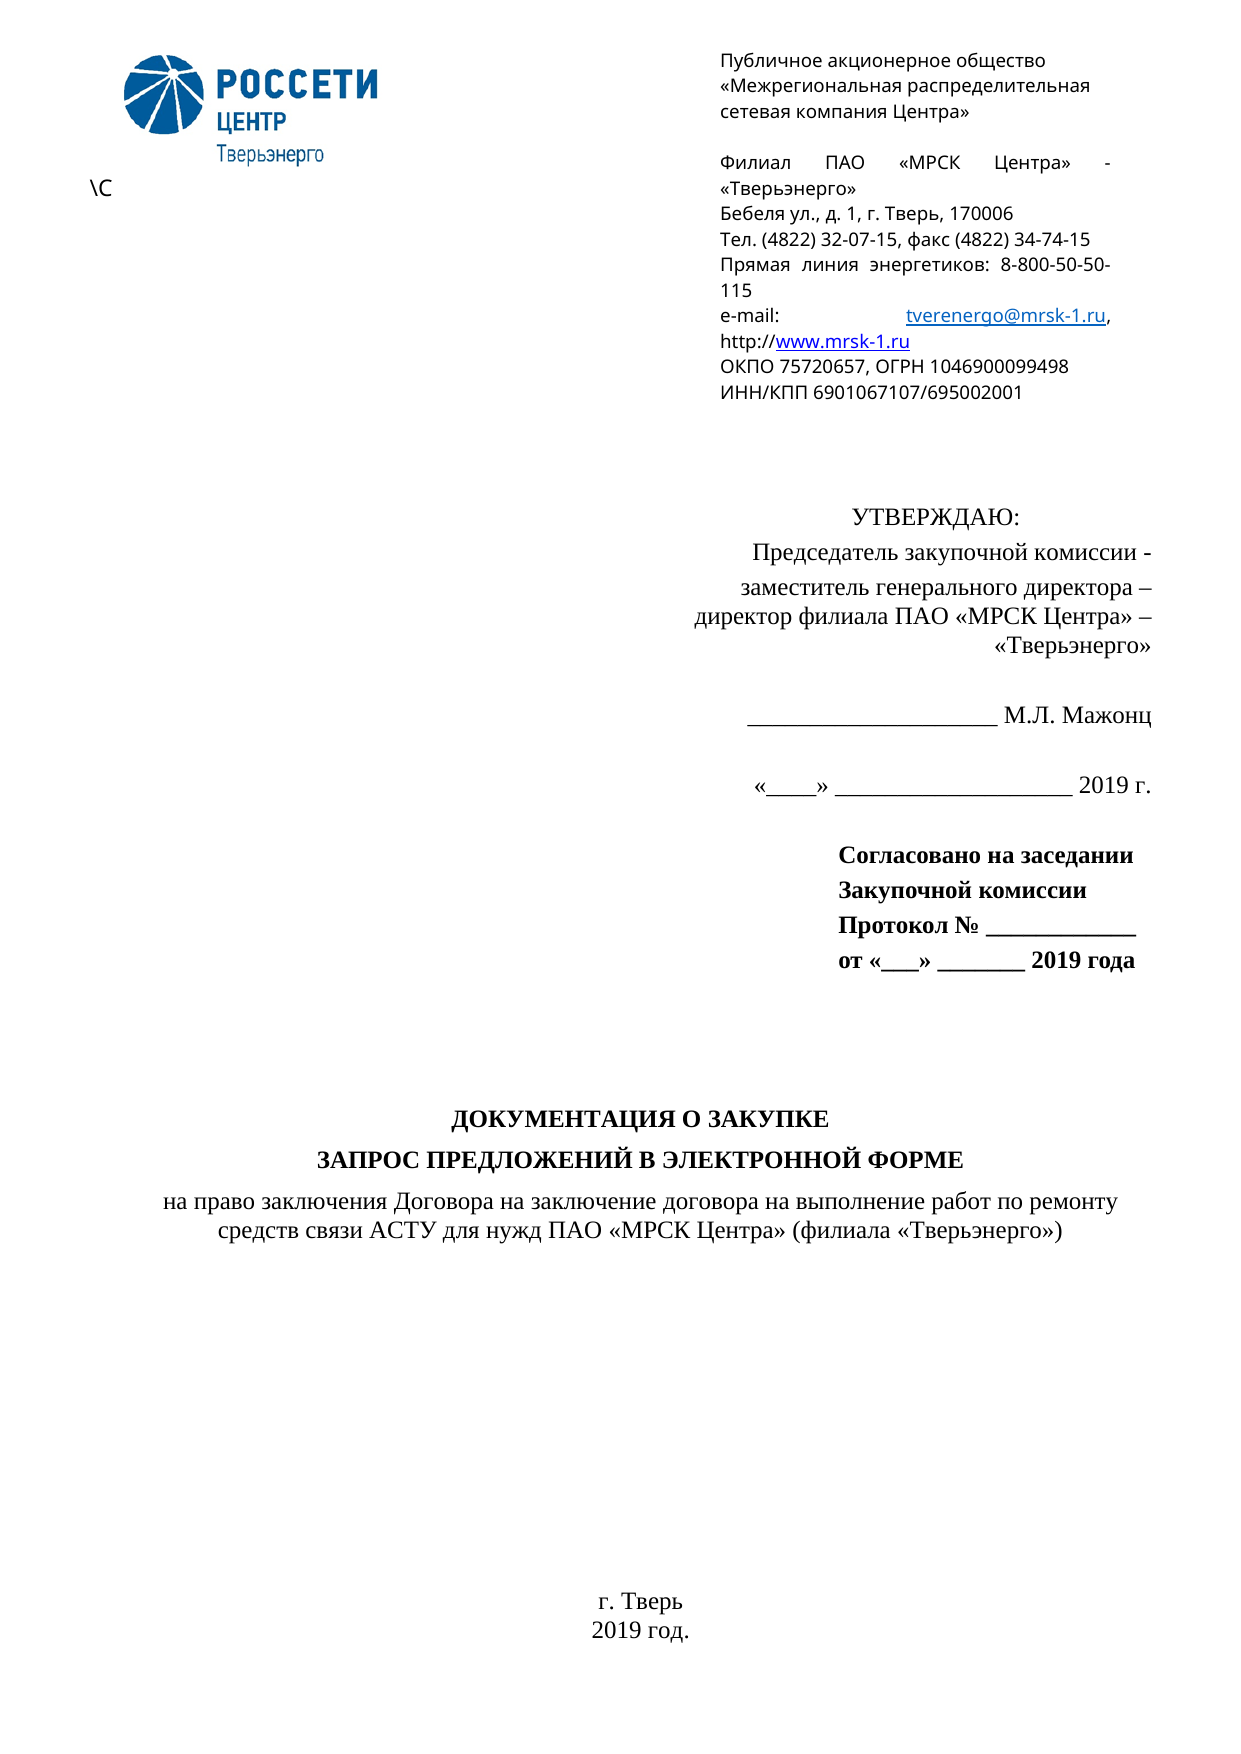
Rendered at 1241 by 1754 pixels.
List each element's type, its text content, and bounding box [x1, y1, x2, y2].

text заместитель генерального директора – [129, 572, 1151, 601]
table_header \С [118, 47, 709, 411]
text Согласовано на заседании [838, 840, 1151, 869]
text ____________________ М.Л. Мажонц [129, 700, 1151, 729]
text «____» ___________________ 2019 г. [720, 770, 1151, 799]
text на право заключения Договора на заключение договора на выполнение работ по ремонту средств связи АСТУ для нужд ПАО «МРСК Центра» (филиала «Тверьэнерго») [129, 1186, 1151, 1244]
text ДОКУМЕНТАЦИЯ О ЗАКУПКЕ [129, 1104, 1151, 1132]
text Протокол № ____________ [838, 910, 1151, 939]
text «Тверьэнерго» [129, 630, 1151, 659]
table_header Публичное акционерное общество «Межрегиональная распределительная сетевая компания Центра» Филиал ПАО «МРСК Центра» - «Тверьэнерго» Бебеля ул., д. 1, г. Тверь, 170006 Тел. (4822) 32-07-15, факс (4822) 34-74-15 Прямая линия энергетиков: 8-800-50-50-115 e-mail: tverenergo@mrsk-1.ru, http://www.mrsk-1.ru ОКПО 75720657, ОГРН 1046900099498 ИНН/КПП 6901067107/695002001 [709, 47, 1122, 411]
text Закупочной комиссии [838, 875, 1151, 904]
text ЗАПРОС ПРЕДЛОЖЕНИЙ В ЭЛЕКТРОННОЙ ФОРМЕ [129, 1145, 1151, 1174]
text УТВЕРЖДАЮ: [720, 502, 1151, 531]
text директор филиала ПАО «МРСК Центра» – [129, 601, 1151, 630]
text Председатель закупочной комиссии - [129, 537, 1151, 566]
text от «___» _______ 2019 года [838, 945, 1151, 974]
text г. Тверь 2019 год. [129, 1586, 1151, 1644]
